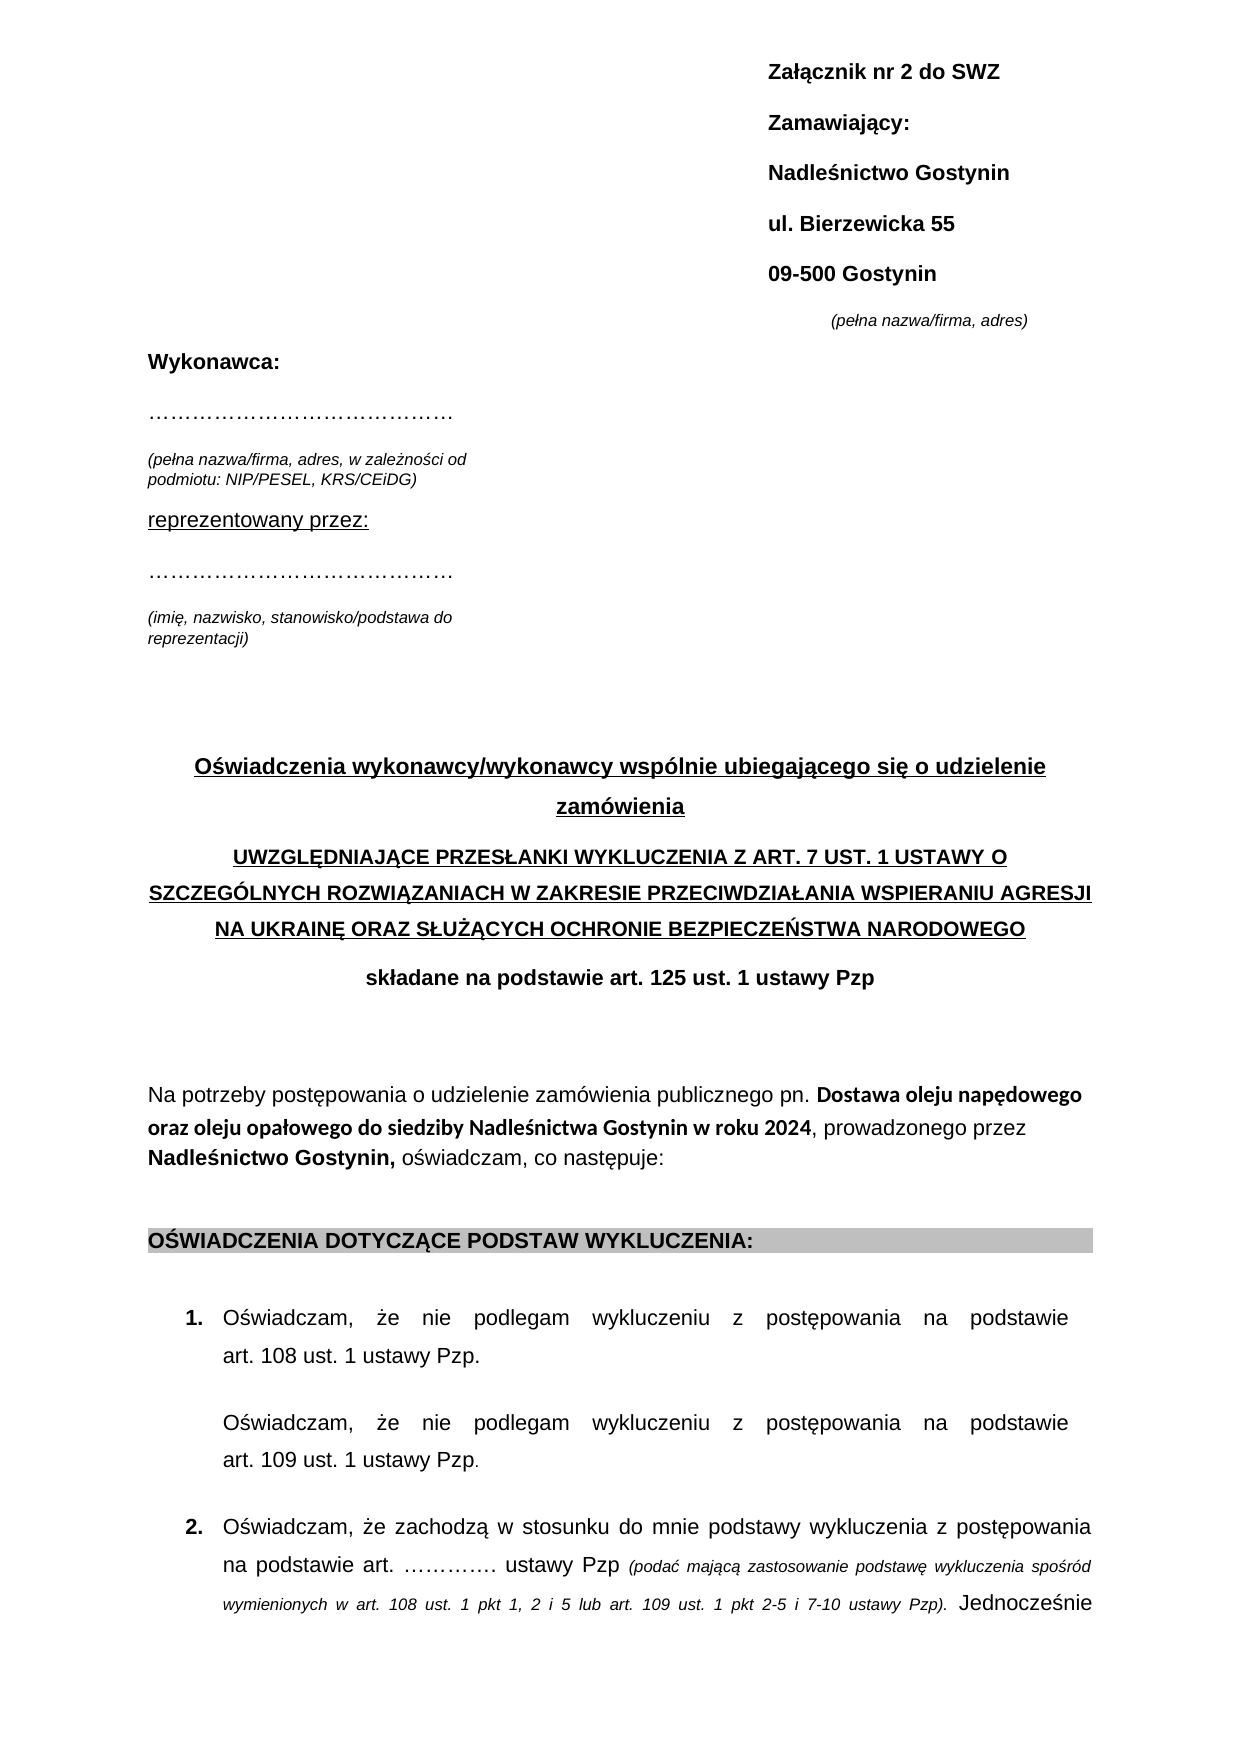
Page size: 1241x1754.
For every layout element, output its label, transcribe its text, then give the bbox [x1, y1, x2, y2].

text Załącznik nr 2 do SWZ [694, 59, 1093, 84]
text reprezentowany przez: [148, 507, 1093, 532]
text …………………………………… [148, 558, 472, 583]
text (imię, nazwisko, stanowisko/podstawa do reprezentacji) [148, 608, 472, 648]
text Zamawiający: [694, 109, 1093, 135]
text 09-500 Gostynin [768, 261, 1093, 286]
list Oświadczam, że nie podlegam wykluczeniu z postępowania na podstawie art. 108 ust. 1 ustawy Pzp. [185, 1305, 1093, 1368]
text Wykonawca: [148, 348, 1093, 374]
text OŚWIADCZENIA DOTYCZĄCE PODSTAW WYKLUCZENIA: [148, 1228, 1093, 1253]
text Na potrzeby postępowania o udzielenie zamówienia publicznego pn. Dostawa oleju napędowego oraz oleju opałowego do siedziby Nadleśnictwa Gostynin w roku 2024, prowadzonego przez Nadleśnictwo Gostynin, oświadczam, co następuje: [148, 1080, 1093, 1169]
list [185, 1514, 1093, 1615]
text …………………………………… [148, 399, 472, 424]
text (pełna nazwa/firma, adres, w zależności od podmiotu: NIP/PESEL, KRS/CEiDG) [148, 449, 472, 489]
list Oświadczam, że nie podlegam wykluczeniu z postępowania na podstawie art. 109 ust. 1 ustawy Pzp. [223, 1409, 1093, 1472]
text Nadleśnictwo Gostynin [768, 160, 1093, 185]
text UWZGLĘDNIAJĄCE PRZESŁANKI WYKLUCZENIA Z ART. 7 UST. 1 USTAWY o szczególnych rozwiązaniach w zakresie przeciwdziałania wspieraniu agresji na Ukrainę oraz służących ochronie bezpieczeństwa narodowego [148, 845, 1093, 941]
text składane na podstawie art. 125 ust. 1 ustawy Pzp [148, 965, 1093, 990]
text ul. Bierzewicka 55 [768, 210, 1093, 236]
text (pełna nazwa/firma, adres) [768, 311, 1093, 330]
text Oświadczenia wykonawcy/wykonawcy wspólnie ubiegającego się o udzielenie zamówienia [148, 753, 1093, 819]
